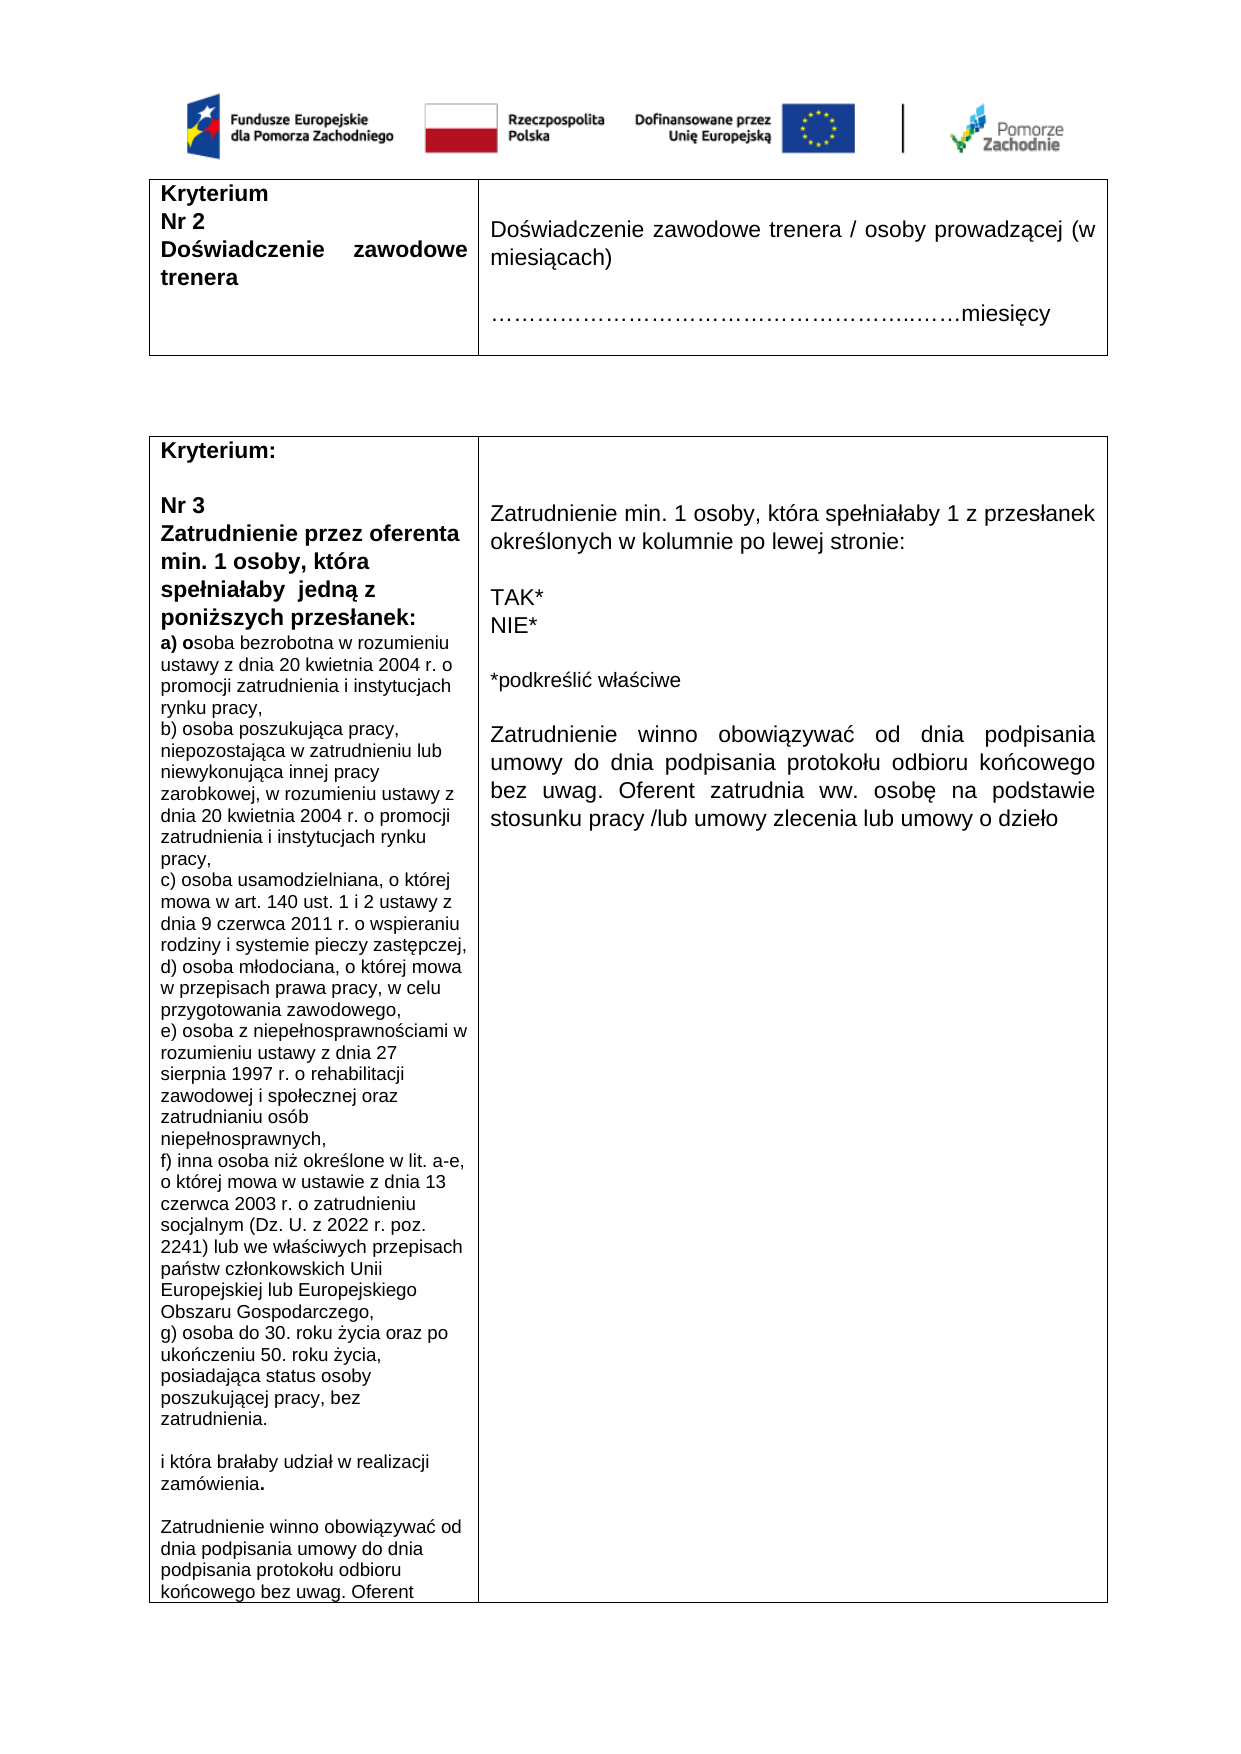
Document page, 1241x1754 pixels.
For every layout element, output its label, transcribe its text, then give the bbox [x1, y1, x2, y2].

table_header Doświadczenie zawodowe trenera / osoby prowadzącej (w miesiącach) ………………………………………………..……miesięcy [479, 180, 1107, 355]
picture [147, 73, 1093, 180]
table_header Kryterium Nr 2 Doświadczenie zawodowe trenera [150, 180, 478, 355]
